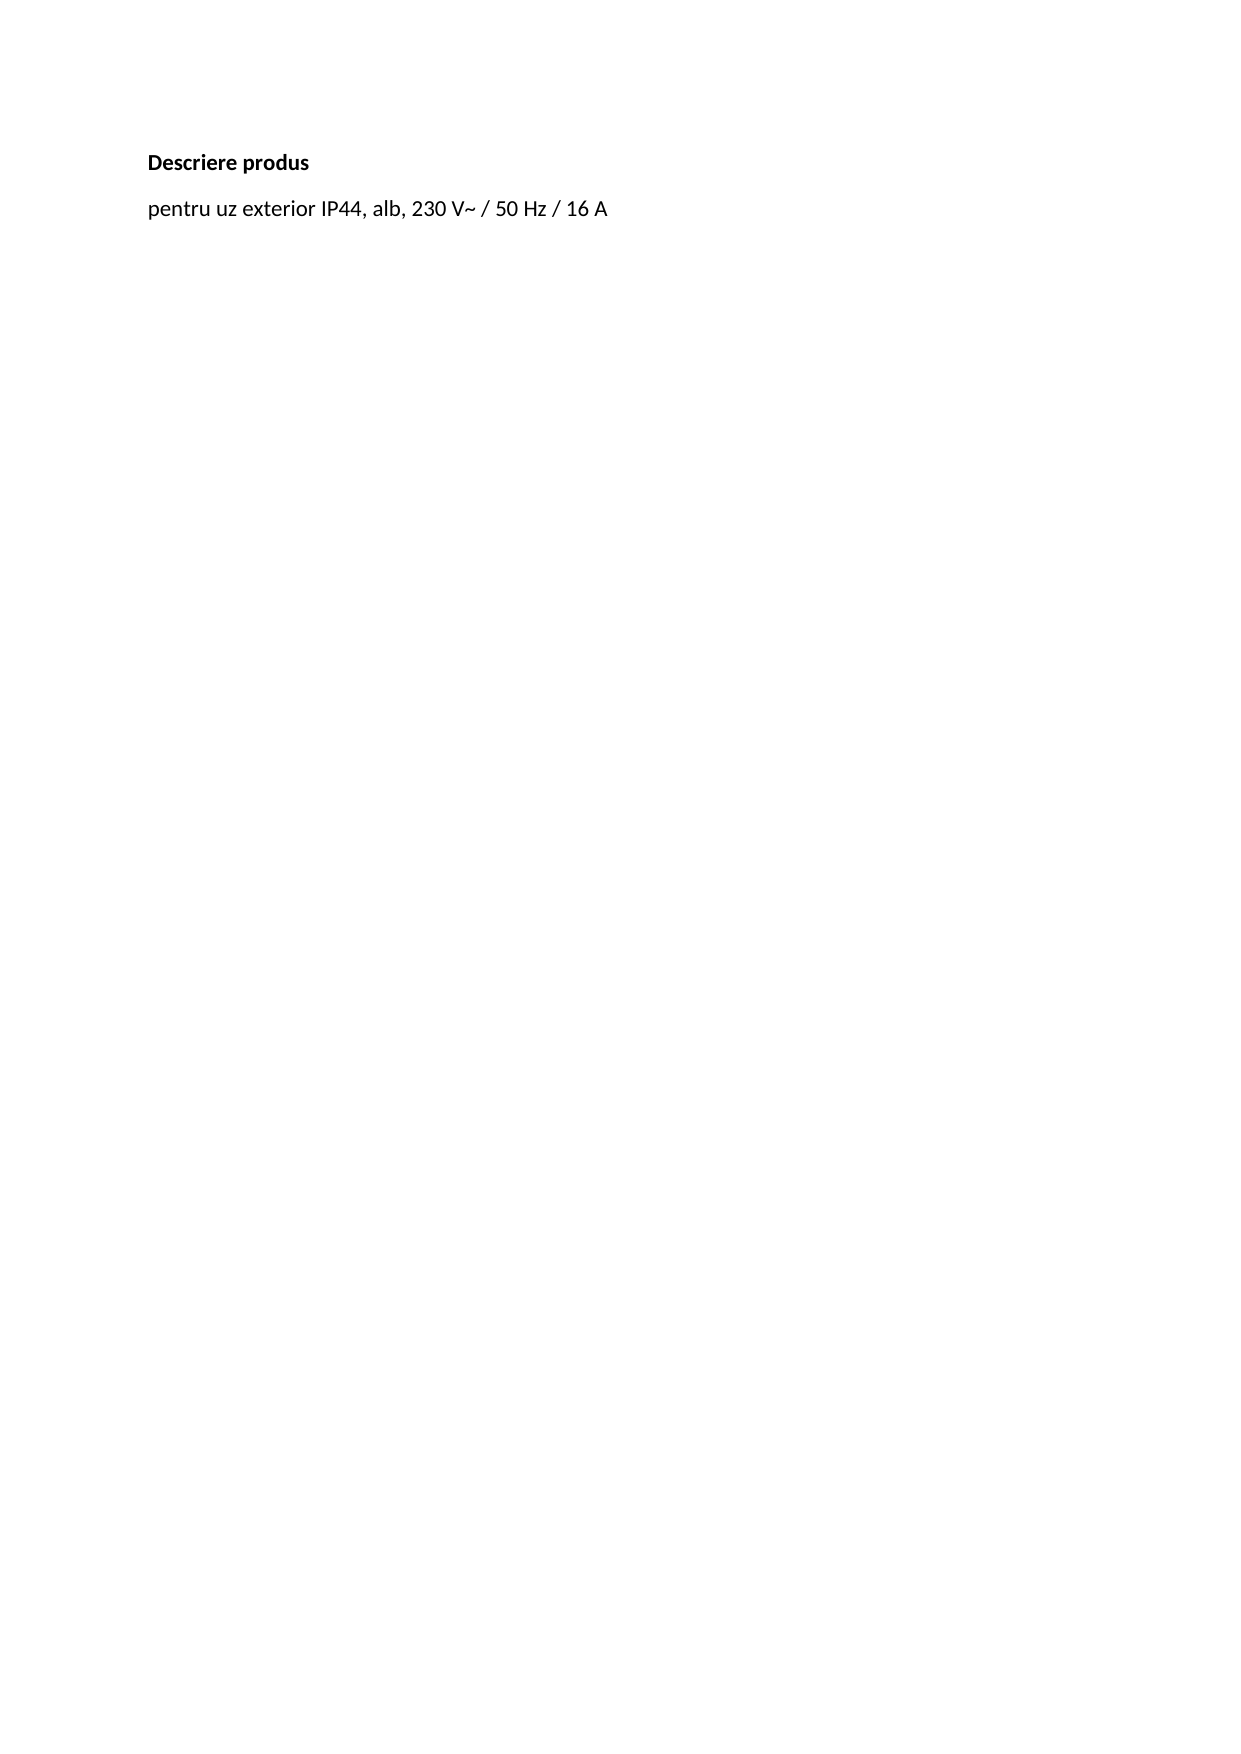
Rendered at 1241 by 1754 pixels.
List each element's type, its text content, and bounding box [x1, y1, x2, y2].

text pentru uz exterior IP44, alb, 230 V~ / 50 Hz / 16 A [148, 194, 1093, 222]
text Descriere produs [148, 148, 1093, 176]
